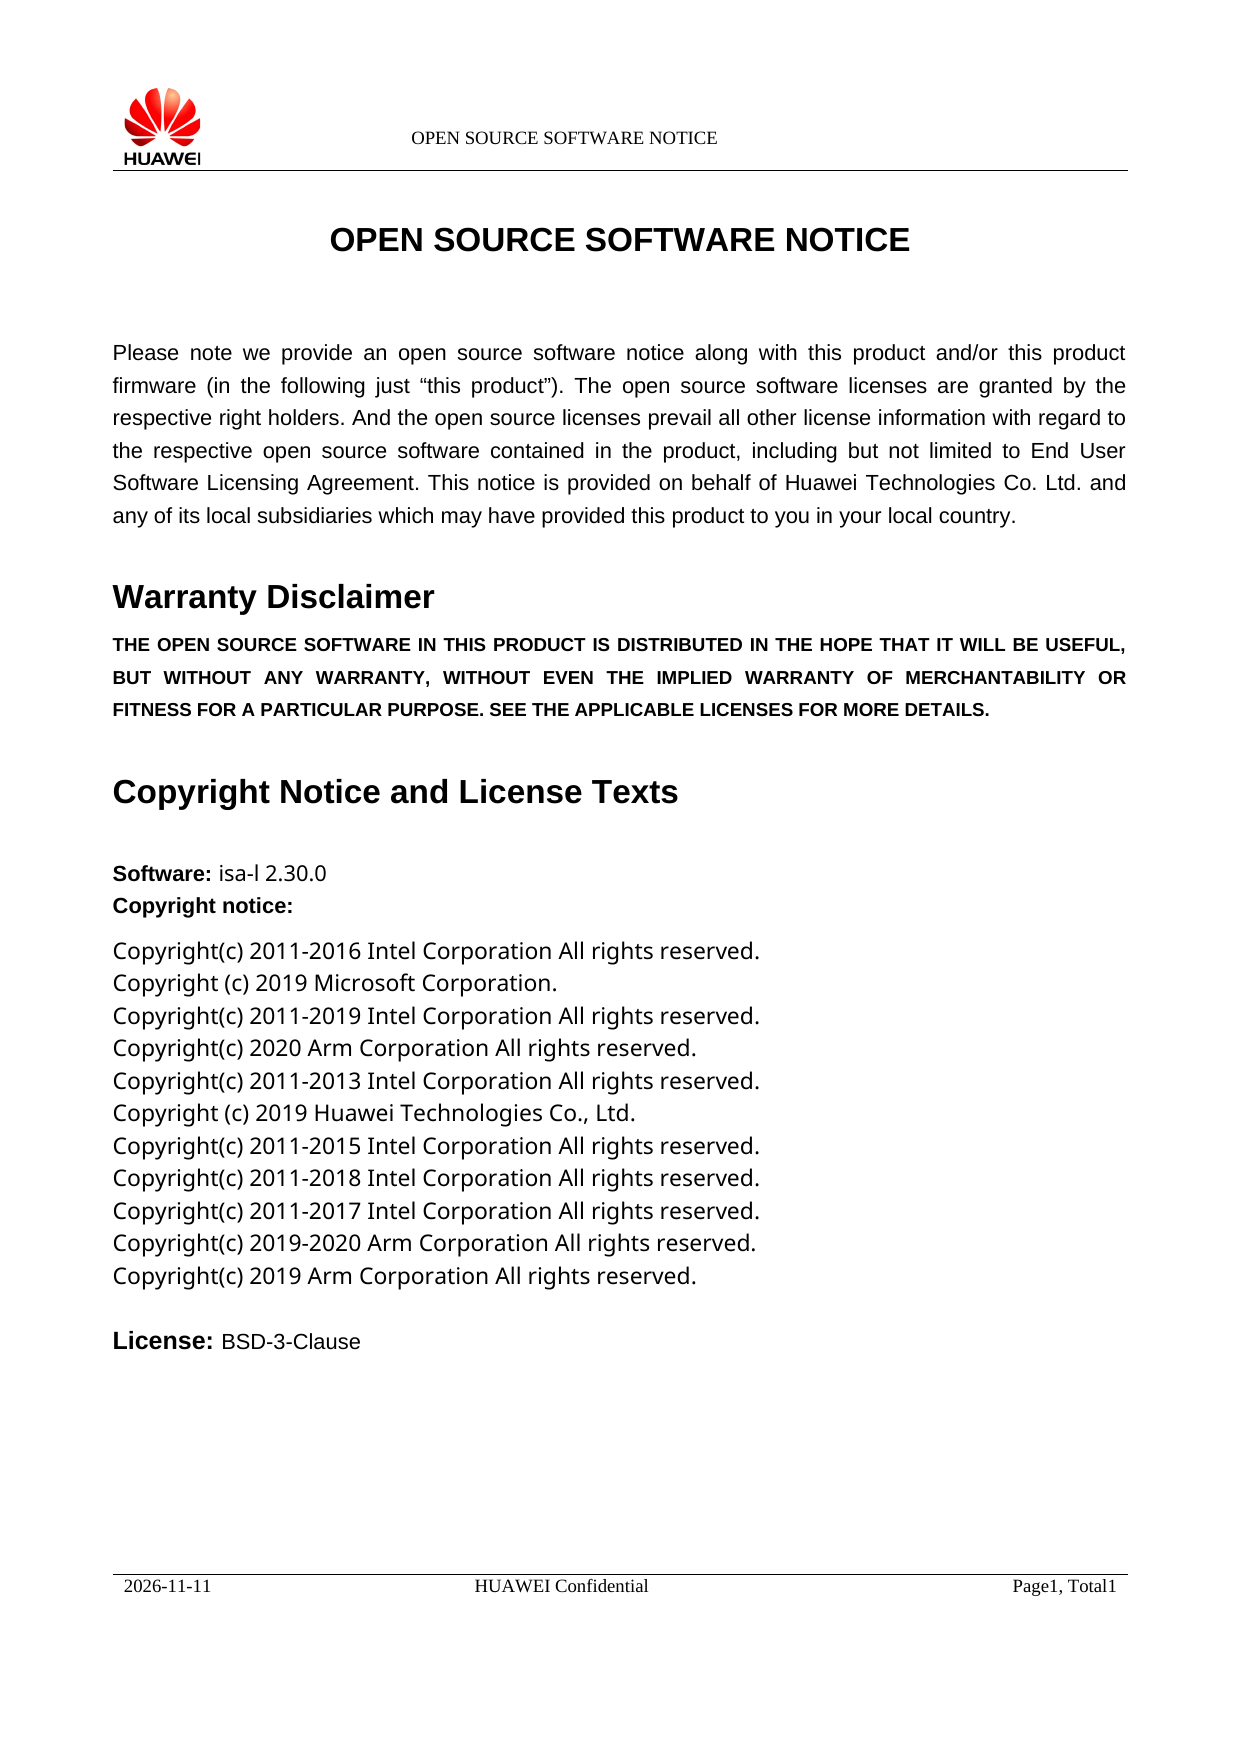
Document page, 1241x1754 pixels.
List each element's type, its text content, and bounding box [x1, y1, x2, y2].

text Warranty Disclaimer [112, 564, 1128, 629]
title Software: isa-l 2.30.0 [112, 856, 1128, 889]
text Copyright Notice and License Texts [112, 759, 1128, 824]
text License: BSD-3-Clause [112, 1324, 1128, 1356]
text OPEN SOURCE SOFTWARE NOTICE [112, 206, 1128, 271]
text Copyright(c) 2011-2016 Intel Corporation All rights reserved. Copyright (c) 2019 Microsoft Corporation. Copyright(c) 2011-2019 Intel Corporation All rights reserved. Copyright(c) 2020 Arm Corporation All rights reserved. Copyright(c) 2011-2013 Intel Corporation All rights reserved. Copyright (c) 2019 Huawei Technologies Co., Ltd. Copyright(c) 2011-2015 Intel Corporation All rights reserved. Copyright(c) 2011-2018 Intel Corporation All rights reserved. Copyright(c) 2011-2017 Intel Corporation All rights reserved. Copyright(c) 2019-2020 Arm Corporation All rights reserved. Copyright(c) 2019 Arm Corporation All rights reserved. [112, 934, 1128, 1324]
text The open source software in this product is distributed in the hope that it will be useful, but WITHOUT ANY WARRANTY, without even the implied warranty of MERCHANTABILITY or FITNESS FOR A PARTICULAR PURPOSE. See the applicable licenses for more details. [112, 629, 1128, 726]
text Copyright notice: [112, 889, 1128, 921]
picture [124, 88, 201, 165]
text Please note we provide an open source software notice along with this product and/or this product firmware (in the following just “this product”). The open source software licenses are granted by the respective right holders. And the open source licenses prevail all other license information with regard to the respective open source software contained in the product, including but not limited to End User Software Licensing Agreement. This notice is provided on behalf of Huawei Technologies Co. Ltd. and any of its local subsidiaries which may have provided this product to you in your local country. [112, 336, 1128, 531]
